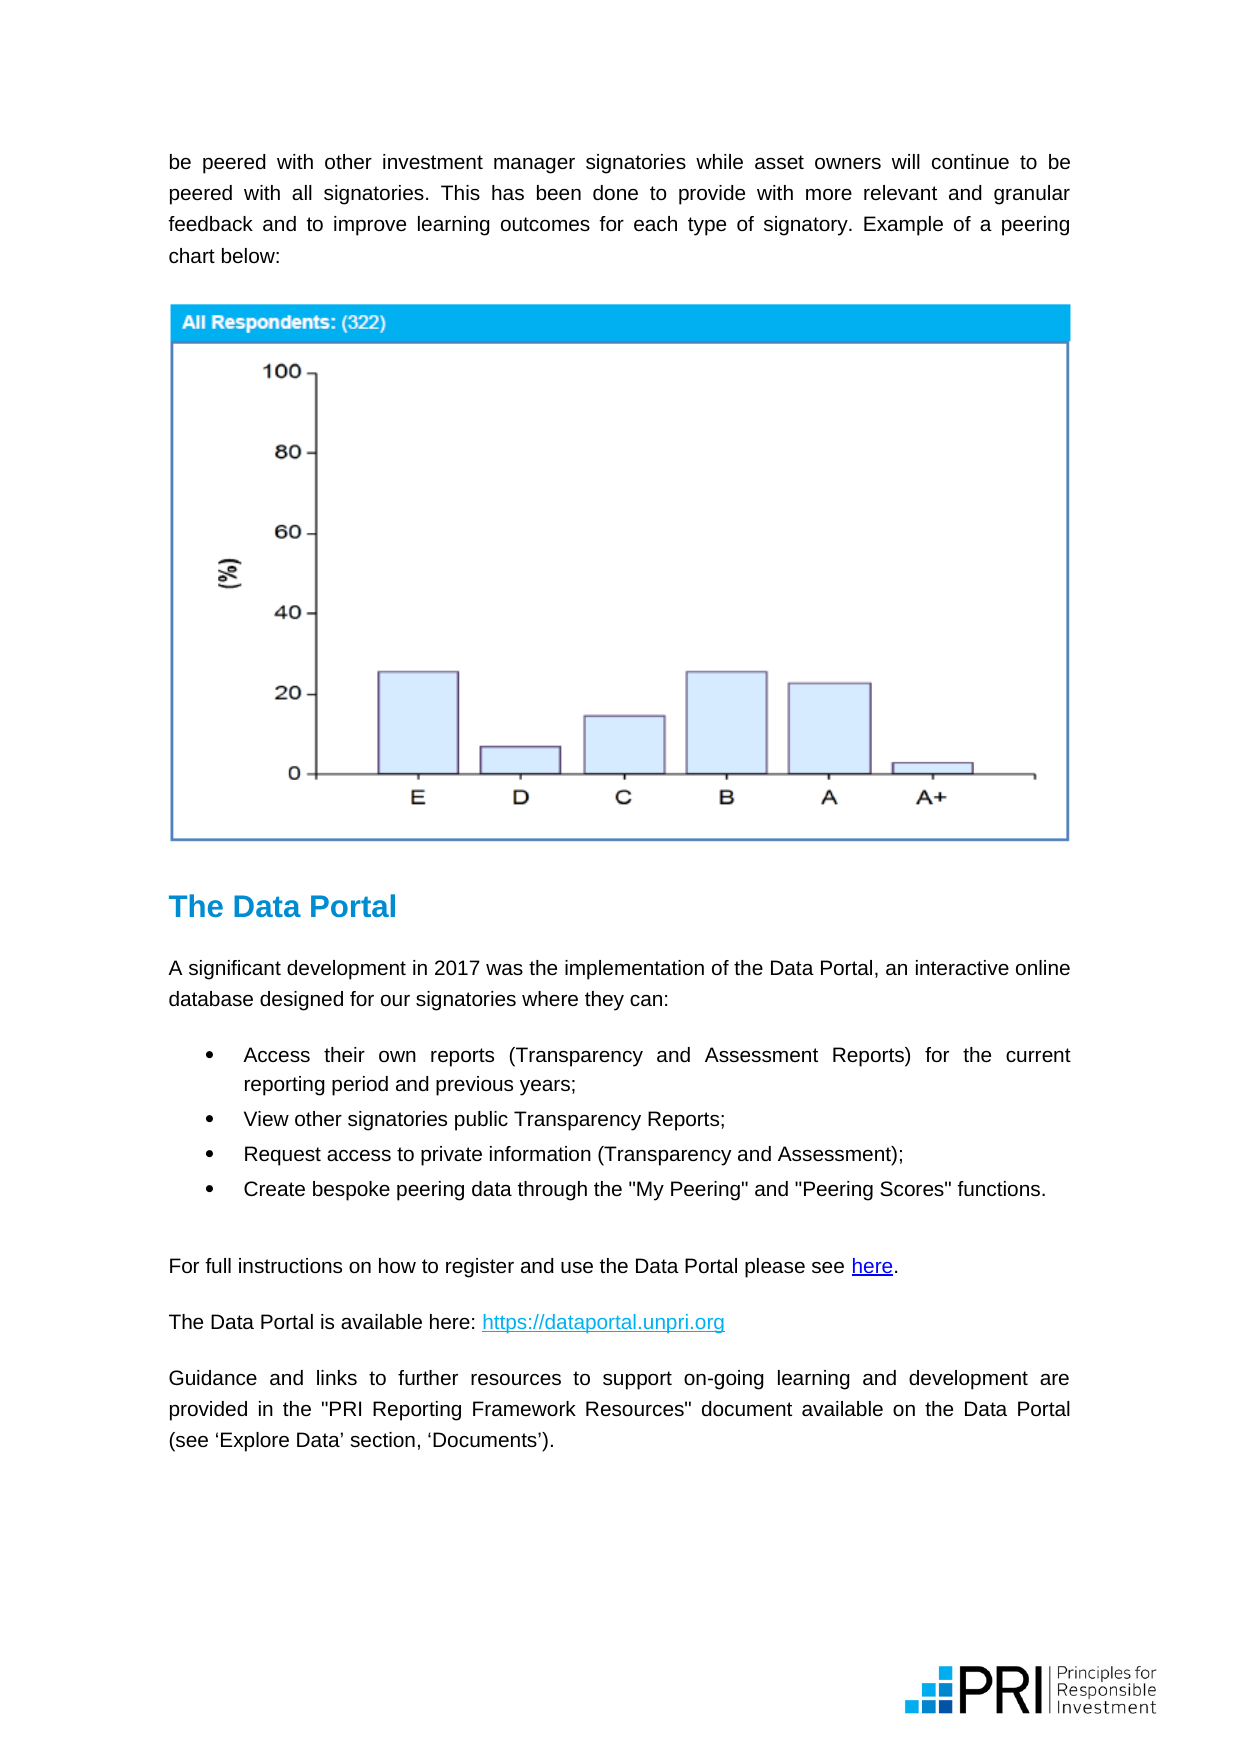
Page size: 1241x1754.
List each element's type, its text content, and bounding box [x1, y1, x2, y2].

text A significant development in 2017 was the implementation of the Data Portal, an interactive online database designed for our signatories where they can: [168, 956, 1072, 1011]
picture [769, 1570, 1234, 1754]
text For full instructions on how to register and use the Data Portal please see here. [168, 1253, 1072, 1277]
subtitle The Data Portal [168, 888, 1072, 924]
list Access their own reports (Transparency and Assessment Reports) for the current reporting period and previous years; [206, 1043, 1072, 1096]
text The Data Portal is available here: https://dataportal.unpri.org [168, 1309, 1072, 1333]
list Create bespoke peering data through the "My Peering" and "Peering Scores" functions. [206, 1177, 1072, 1201]
list View other signatories public Transparency Reports; [206, 1107, 1072, 1131]
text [168, 150, 1072, 267]
list Request access to private information (Transparency and Assessment); [206, 1142, 1072, 1166]
picture [168, 299, 1072, 844]
text Guidance and links to further resources to support on-going learning and development are provided in the "PRI Reporting Framework Resources" document available on the Data Portal (see ‘Explore Data’ section, ‘Documents’). [168, 1366, 1072, 1452]
